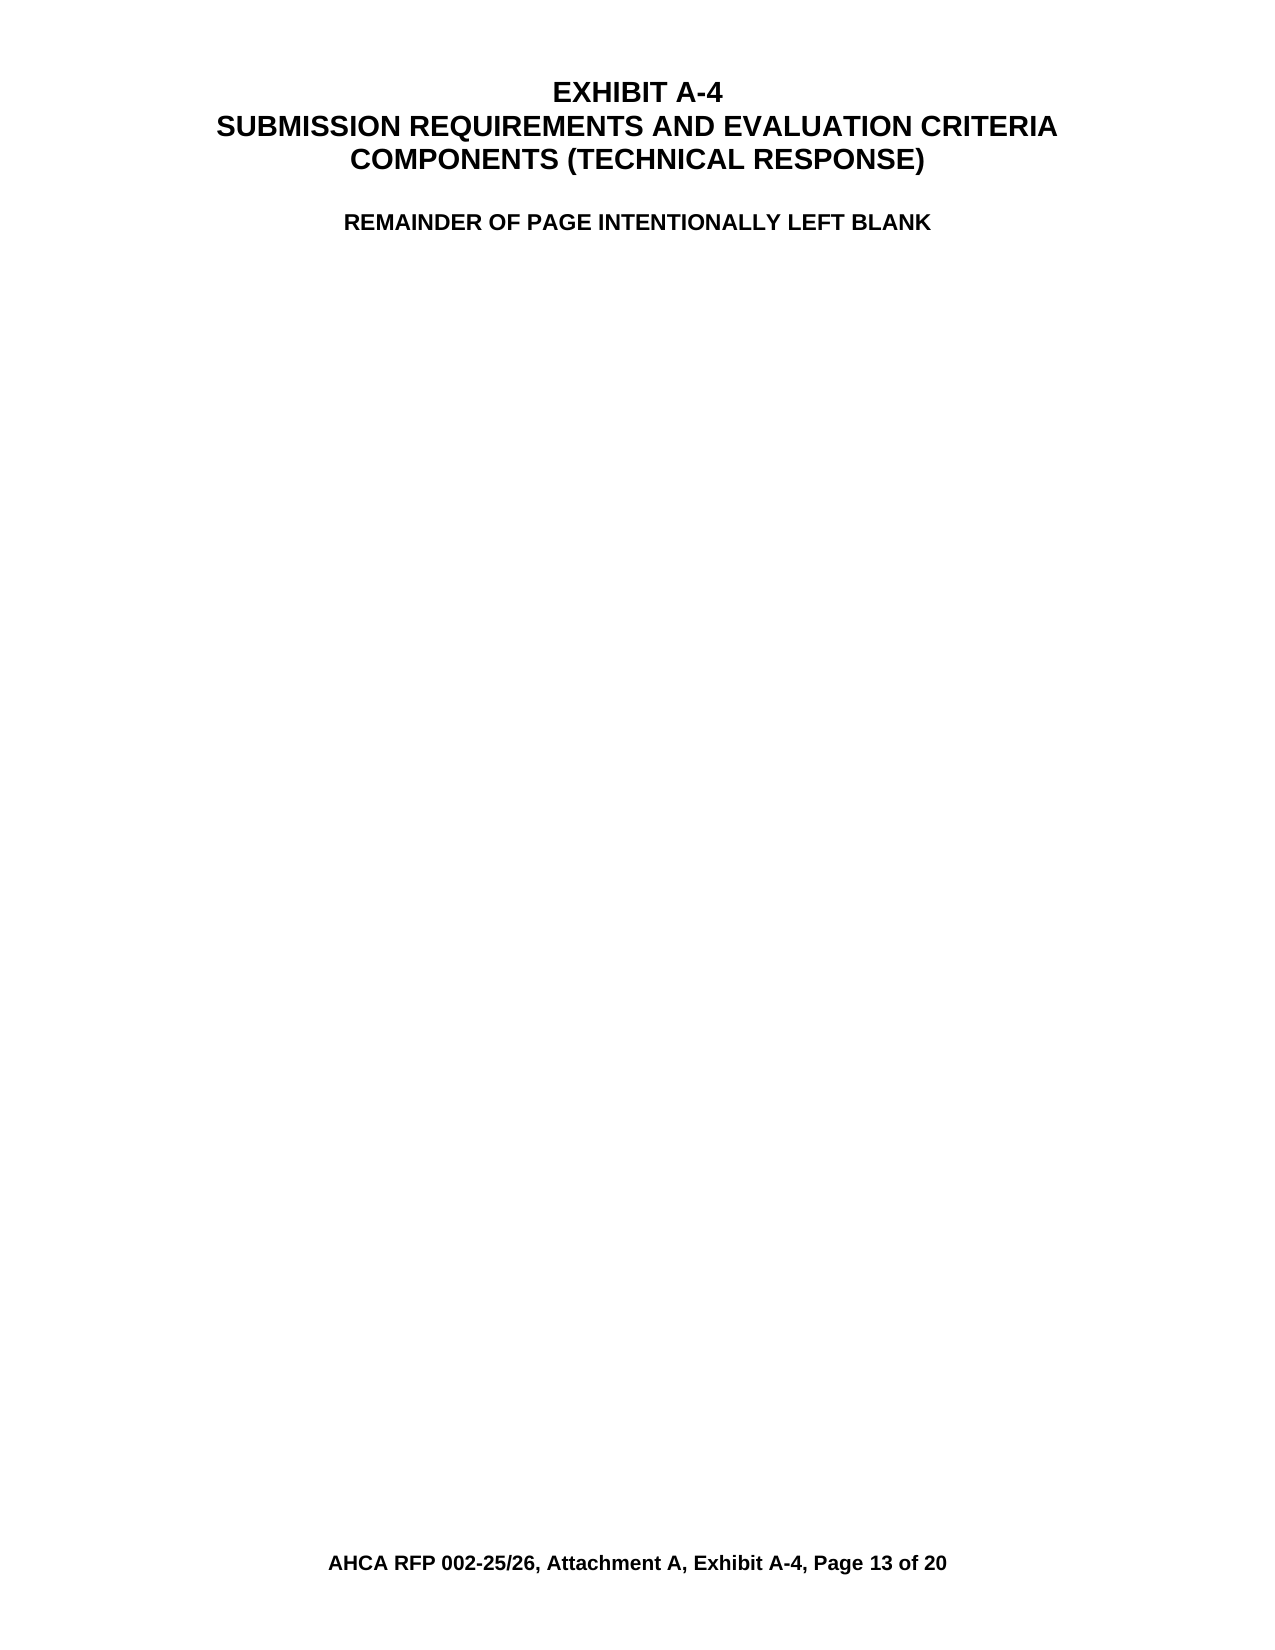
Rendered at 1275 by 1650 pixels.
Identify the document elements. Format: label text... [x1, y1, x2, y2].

text REMAINDER OF PAGE INTENTIONALLY LEFT BLANK [150, 209, 1125, 236]
